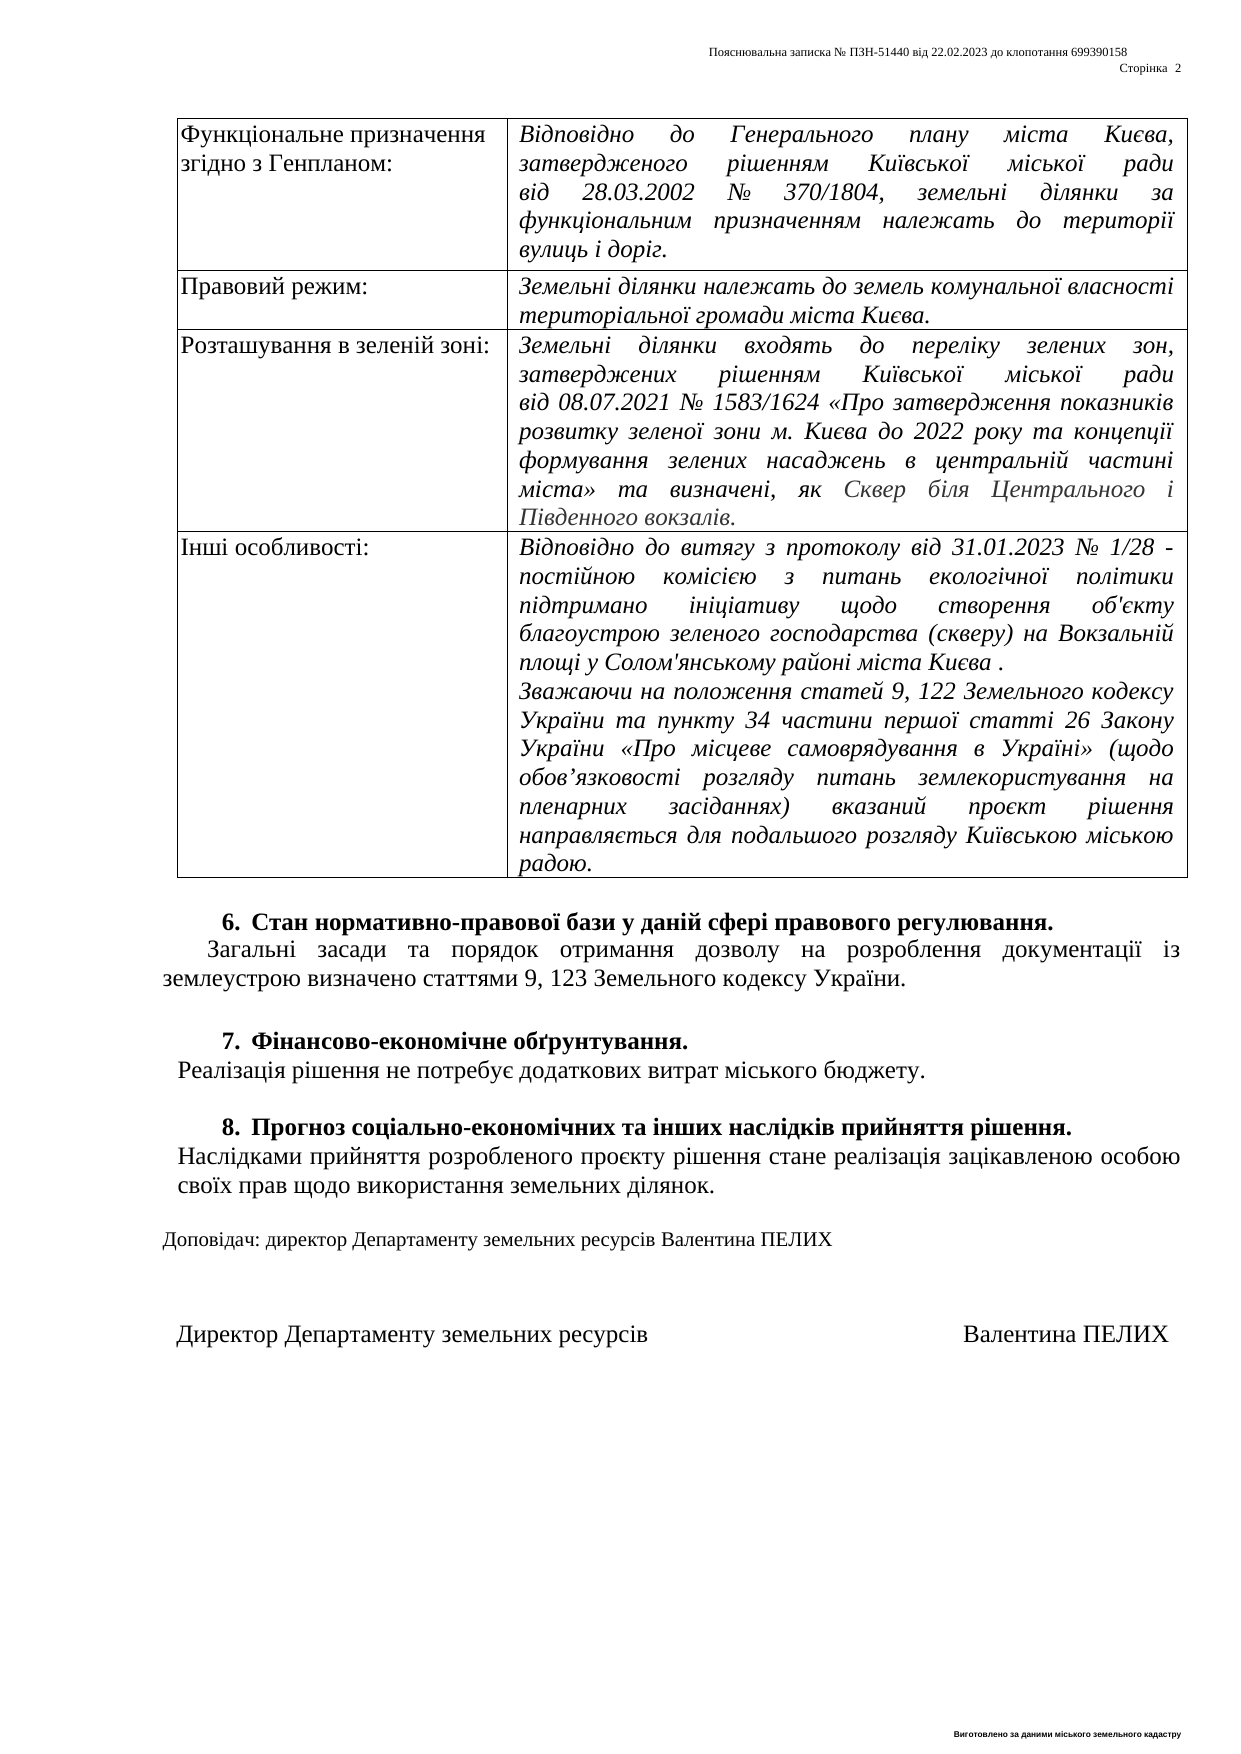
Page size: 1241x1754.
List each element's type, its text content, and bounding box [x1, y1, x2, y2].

text Доповідач: директор Департаменту земельних ресурсів Валентина ПЕЛИХ [162, 1227, 1181, 1251]
table_cell Розташування в зеленій зоні: [178, 330, 507, 531]
table_cell Правовий режим: [178, 271, 507, 329]
list Прогноз соціально-економічних та інших наслідків прийняття рішення. [177, 1112, 1181, 1141]
text Наслідками прийняття розробленого проєкту рішення стане реалізація зацікавленою особою своїх прав щодо використання земельних ділянок. [177, 1141, 1181, 1199]
table_cell Інші особливості: [178, 532, 507, 877]
text Реалізація рішення не потребує додаткових витрат міського бюджету. [177, 1055, 1181, 1084]
text Загальні засади та порядок отримання дозволу на розроблення документації із землеустрою визначено статтями 9, 123 Земельного кодексу України. [162, 936, 1181, 991]
table_cell Відповідно до витягу з протоколу від 31.01.2023 № 1/28 -постійною комісією з питань екологічної політики підтримано ініціативу щодо створення об'єкту благоустрою зеленого господарства (скверу) на Вокзальній площі у Солом'янському районі міста Києва . Зважаючи на положення статей 9, 122 Земельного кодексу України та пункту 34 частини першої статті 26 Закону України «Про місцеве самоврядування в Україні» (щодо обов’язковості розгляду питань землекористування на пленарних засіданнях) вказаний проєкт рішення направляється для подальшого розгляду Київською міською радою. [508, 532, 1187, 877]
table_cell Земельні ділянки входять до переліку зелених зон, затверджених рішенням Київської міської ради від 08.07.2021 № 1583/1624 «Про затвердження показників розвитку зеленої зони м. Києва до 2022 року та концепції формування зелених насаджень в центральній частині міста» та визначені, як Сквер біля Центрального і Південного вокзалів. [508, 330, 1187, 531]
list Стан нормативно-правової бази у даній сфері правового регулювання. [177, 907, 1181, 936]
table_cell Відповідно до Генерального плану міста Києва, затвердженого рішенням Київської міської ради від 28.03.2002 № 370/1804, земельні ділянки за функціональним призначенням належать до території вулиць і доріг. [508, 119, 1187, 270]
table_cell Функціональне призначення згідно з Генпланом: [178, 119, 507, 270]
table_header Директор Департаменту земельних ресурсів [177, 1292, 679, 1361]
table_cell Земельні ділянки належать до земель комунальної власності територіальної громади міста Києва. [508, 271, 1187, 329]
list Фінансово-економічне обґрунтування. [177, 1026, 1181, 1055]
table_header Валентина ПЕЛИХ [679, 1292, 1180, 1361]
